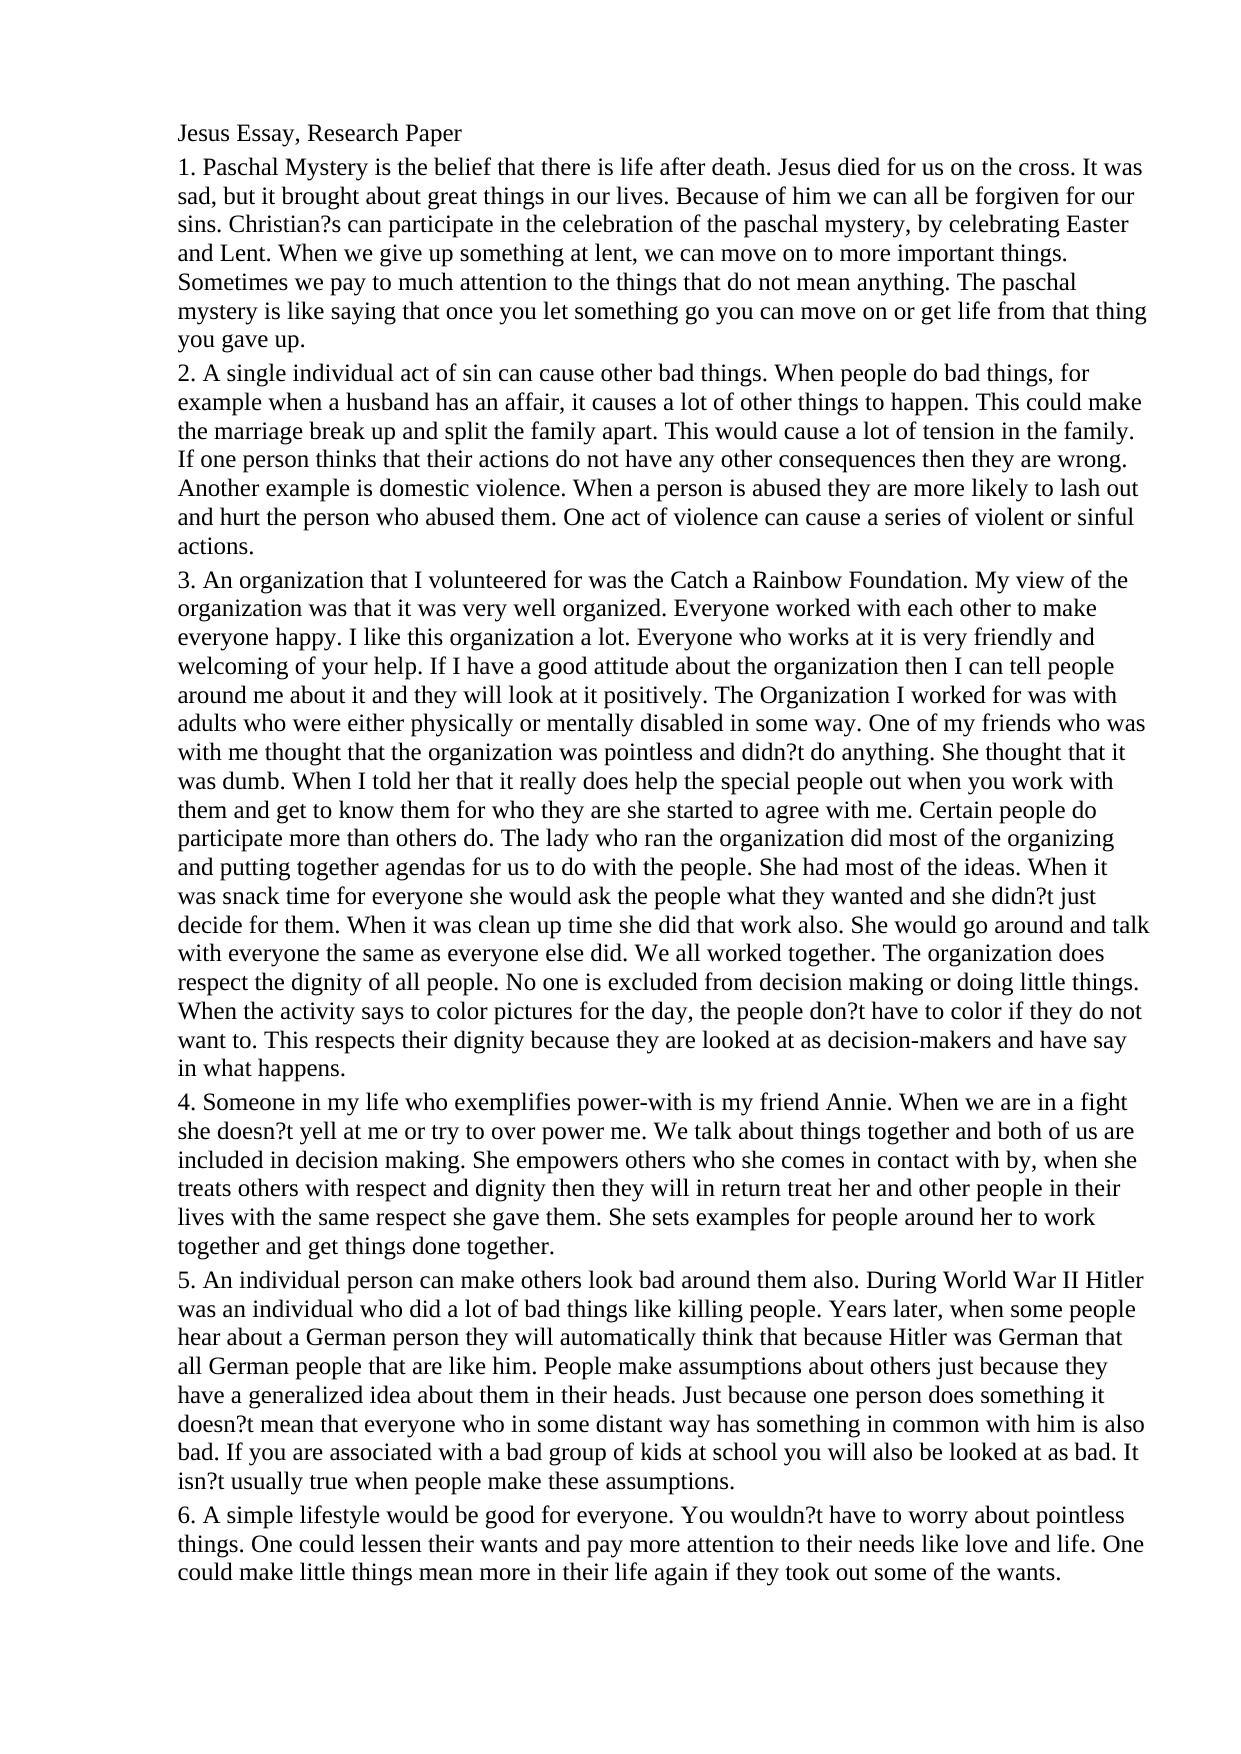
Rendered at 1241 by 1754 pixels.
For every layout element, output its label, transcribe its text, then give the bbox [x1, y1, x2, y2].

text 1. Paschal Mystery is the belief that there is life after death. Jesus died for us on the cross. It was sad, but it brought about great things in our lives. Because of him we can all be forgiven for our sins. Christian?s can participate in the celebration of the paschal mystery, by celebrating Easter and Lent. When we give up something at lent, we can move on to more important things. Sometimes we pay to much attention to the things that do not mean anything. The paschal mystery is like saying that once you let something go you can move on or get life from that thing you gave up. [177, 152, 1152, 353]
text 3. An organization that I volunteered for was the Catch a Rainbow Foundation. My view of the organization was that it was very well organized. Everyone worked with each other to make everyone happy. I like this organization a lot. Everyone who works at it is very friendly and welcoming of your help. If I have a good attitude about the organization then I can tell people around me about it and they will look at it positively. The Organization I worked for was with adults who were either physically or mentally disabled in some way. One of my friends who was with me thought that the organization was pointless and didn?t do anything. She thought that it was dumb. When I told her that it really does help the special people out when you work with them and get to know them for who they are she started to agree with me. Certain people do participate more than others do. The lady who ran the organization did most of the organizing and putting together agendas for us to do with the people. She had most of the ideas. When it was snack time for everyone she would ask the people what they wanted and she didn?t just decide for them. When it was clean up time she did that work also. She would go around and talk with everyone the same as everyone else did. We all worked together. The organization does respect the dignity of all people. No one is excluded from decision making or doing little things. When the activity says to color pictures for the day, the people don?t have to color if they do not want to. This respects their dignity because they are looked at as decision-makers and have say in what happens. [177, 565, 1152, 1082]
text 6. A simple lifestyle would be good for everyone. You wouldn?t have to worry about pointless things. One could lessen their wants and pay more attention to their needs like love and life. One could make little things mean more in their life again if they took out some of the wants. [177, 1500, 1152, 1586]
text 5. An individual person can make others look bad around them also. During World War II Hitler was an individual who did a lot of bad things like killing people. Years later, when some people hear about a German person they will automatically think that because Hitler was German that all German people that are like him. People make assumptions about others just because they have a generalized idea about them in their heads. Just because one person does something it doesn?t mean that everyone who in some distant way has something in common with him is also bad. If you are associated with a bad group of kids at school you will also be looked at as bad. It isn?t usually true when people make these assumptions. [177, 1265, 1152, 1495]
text 4. Someone in my life who exemplifies power-with is my friend Annie. When we are in a fight she doesn?t yell at me or try to over power me. We talk about things together and both of us are included in decision making. She empowers others who she comes in contact with by, when she treats others with respect and dignity then they will in return treat her and other people in their lives with the same respect she gave them. She sets examples for people around her to work together and get things done together. [177, 1087, 1152, 1260]
text Jesus Essay, Research Paper [177, 118, 1152, 147]
text 2. A single individual act of sin can cause other bad things. When people do bad things, for example when a husband has an affair, it causes a lot of other things to happen. This could make the marriage break up and split the family apart. This would cause a lot of tension in the family. If one person thinks that their actions do not have any other consequences then they are wrong. Another example is domestic violence. When a person is abused they are more likely to lash out and hurt the person who abused them. One act of violence can cause a series of violent or sinful actions. [177, 358, 1152, 559]
